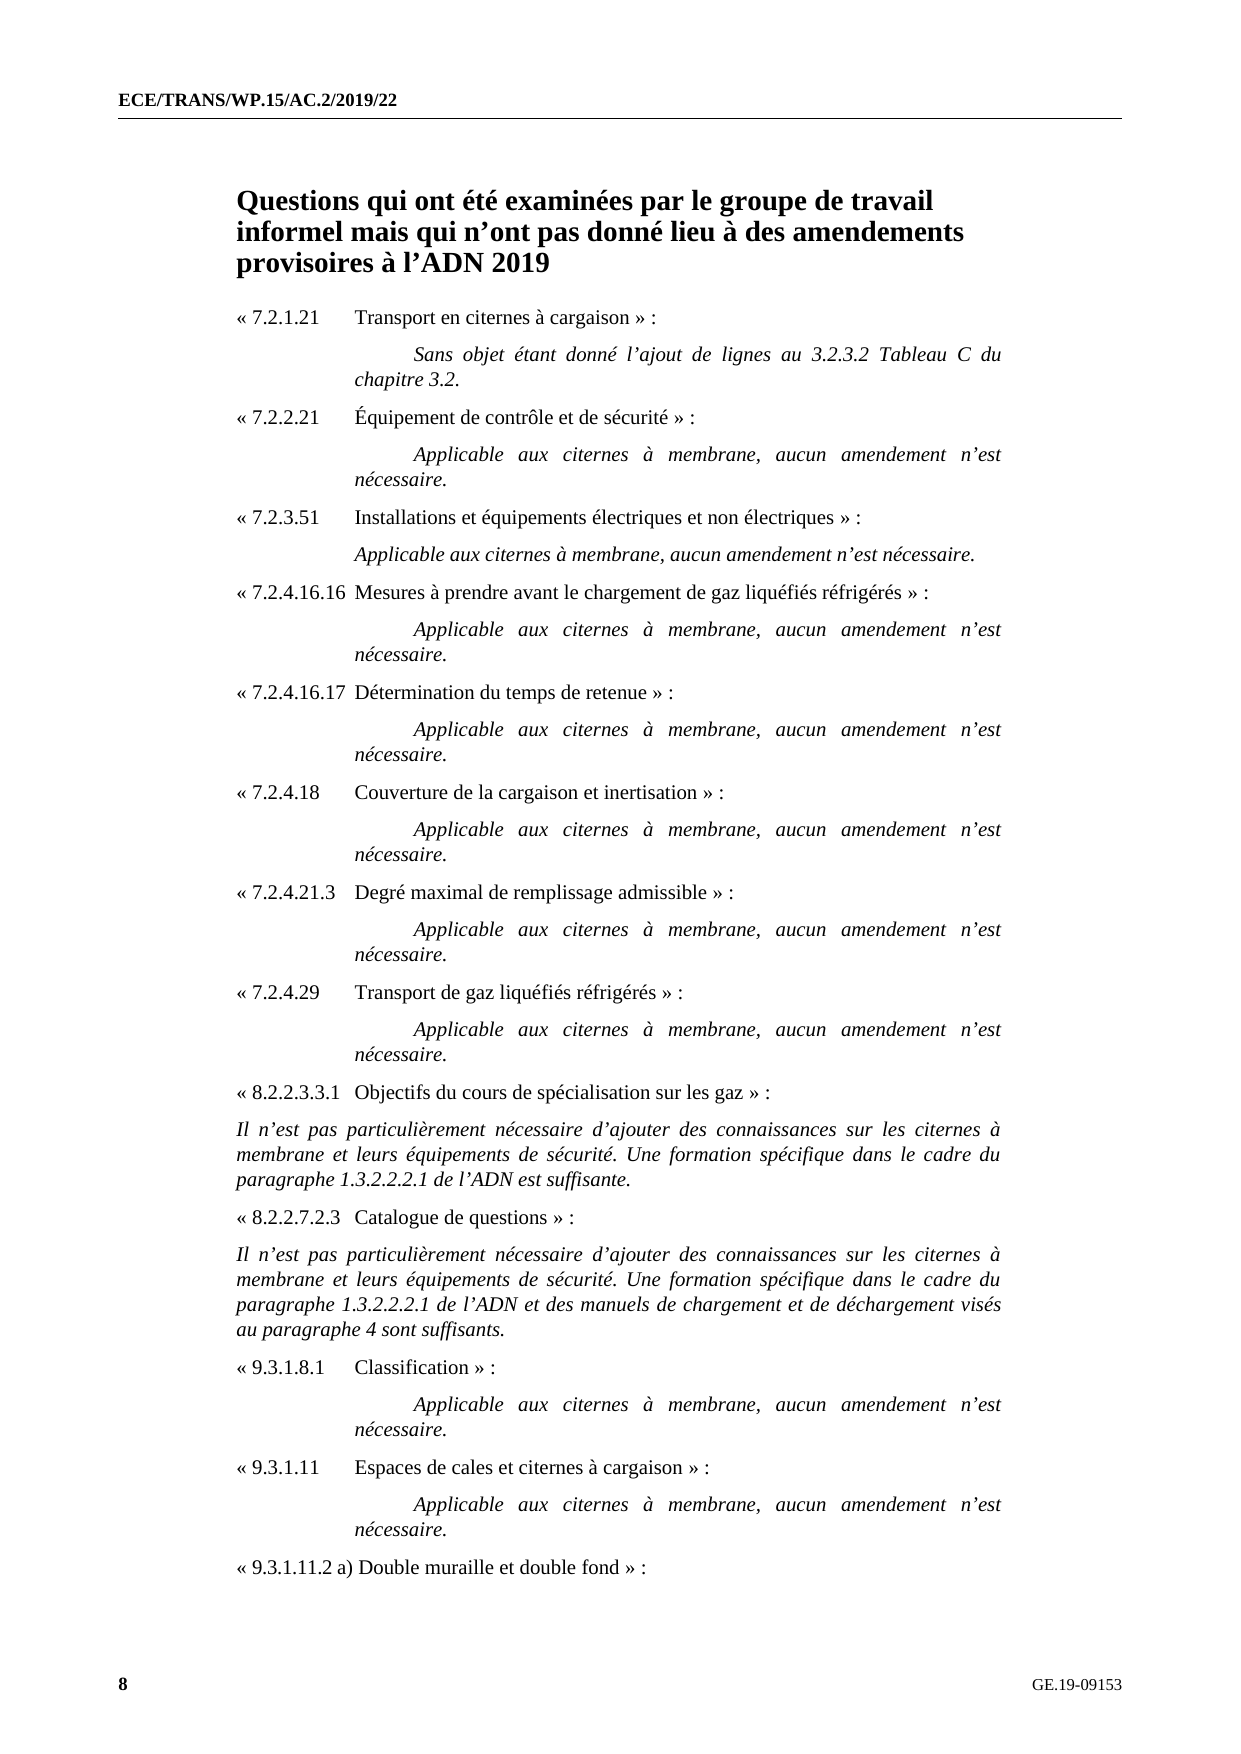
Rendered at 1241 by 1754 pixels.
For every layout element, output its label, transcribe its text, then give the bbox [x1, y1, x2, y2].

text « 8.2.2.7.2.3 Catalogue de questions » : [236, 1204, 1004, 1229]
text « 8.2.2.3.3.1 Objectifs du cours de spécialisation sur les gaz » : [236, 1079, 1004, 1104]
text Applicable aux citernes à membrane, aucun amendement n’est nécessaire. [354, 441, 1004, 491]
text « 7.2.4.18 Couverture de la cargaison et inertisation » : [236, 779, 1004, 804]
text « 7.2.2.21 Équipement de contrôle et de sécurité » : [236, 404, 1004, 429]
text « 7.2.4.21.3 Degré maximal de remplissage admissible » : [236, 879, 1004, 904]
text « 7.2.4.16.16 Mesures à prendre avant le chargement de gaz liquéfiés réfrigérés » : [236, 579, 1004, 604]
text Il n’est pas particulièrement nécessaire d’ajouter des connaissances sur les citernes à membrane et leurs équipements de sécurité. Une formation spécifique dans le cadre du paragraphe 1.3.2.2.2.1 de l’ADN et des manuels de chargement et de déchargement visés au paragraphe 4 sont suffisants. [236, 1241, 1004, 1341]
text Applicable aux citernes à membrane, aucun amendement n’est nécessaire. [354, 1391, 1004, 1441]
text Questions qui ont été examinées par le groupe de travail informel mais qui n’ont pas donné lieu à des amendements provisoires à l’ADN 2019 [118, 185, 1004, 279]
text Sans objet étant donné l’ajout de lignes au 3.2.3.2 Tableau C du chapitre 3.2. [354, 341, 1004, 391]
text Applicable aux citernes à membrane, aucun amendement n’est nécessaire. [354, 816, 1004, 866]
text « 7.2.4.29 Transport de gaz liquéfiés réfrigérés » : [236, 979, 1004, 1004]
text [354, 1491, 1004, 1541]
text Applicable aux citernes à membrane, aucun amendement n’est nécessaire. [354, 541, 1004, 566]
text « 9.3.1.11.2 a) Double muraille et double fond » : [236, 1554, 1004, 1579]
text Applicable aux citernes à membrane, aucun amendement n’est nécessaire. [354, 716, 1004, 766]
text « 7.2.1.21 Transport en citernes à cargaison » : [236, 304, 1004, 329]
text « 7.2.4.16.17 Détermination du temps de retenue » : [236, 679, 1004, 704]
text « 9.3.1.11 Espaces de cales et citernes à cargaison » : [236, 1454, 1004, 1479]
text Applicable aux citernes à membrane, aucun amendement n’est nécessaire. [354, 1016, 1004, 1066]
text « 7.2.3.51 Installations et équipements électriques et non électriques » : [236, 504, 1004, 529]
text Applicable aux citernes à membrane, aucun amendement n’est nécessaire. [354, 616, 1004, 666]
text « 9.3.1.8.1 Classification » : [236, 1354, 1004, 1379]
text Il n’est pas particulièrement nécessaire d’ajouter des connaissances sur les citernes à membrane et leurs équipements de sécurité. Une formation spécifique dans le cadre du paragraphe 1.3.2.2.2.1 de l’ADN est suffisante. [236, 1116, 1004, 1191]
text Applicable aux citernes à membrane, aucun amendement n’est nécessaire. [354, 916, 1004, 966]
